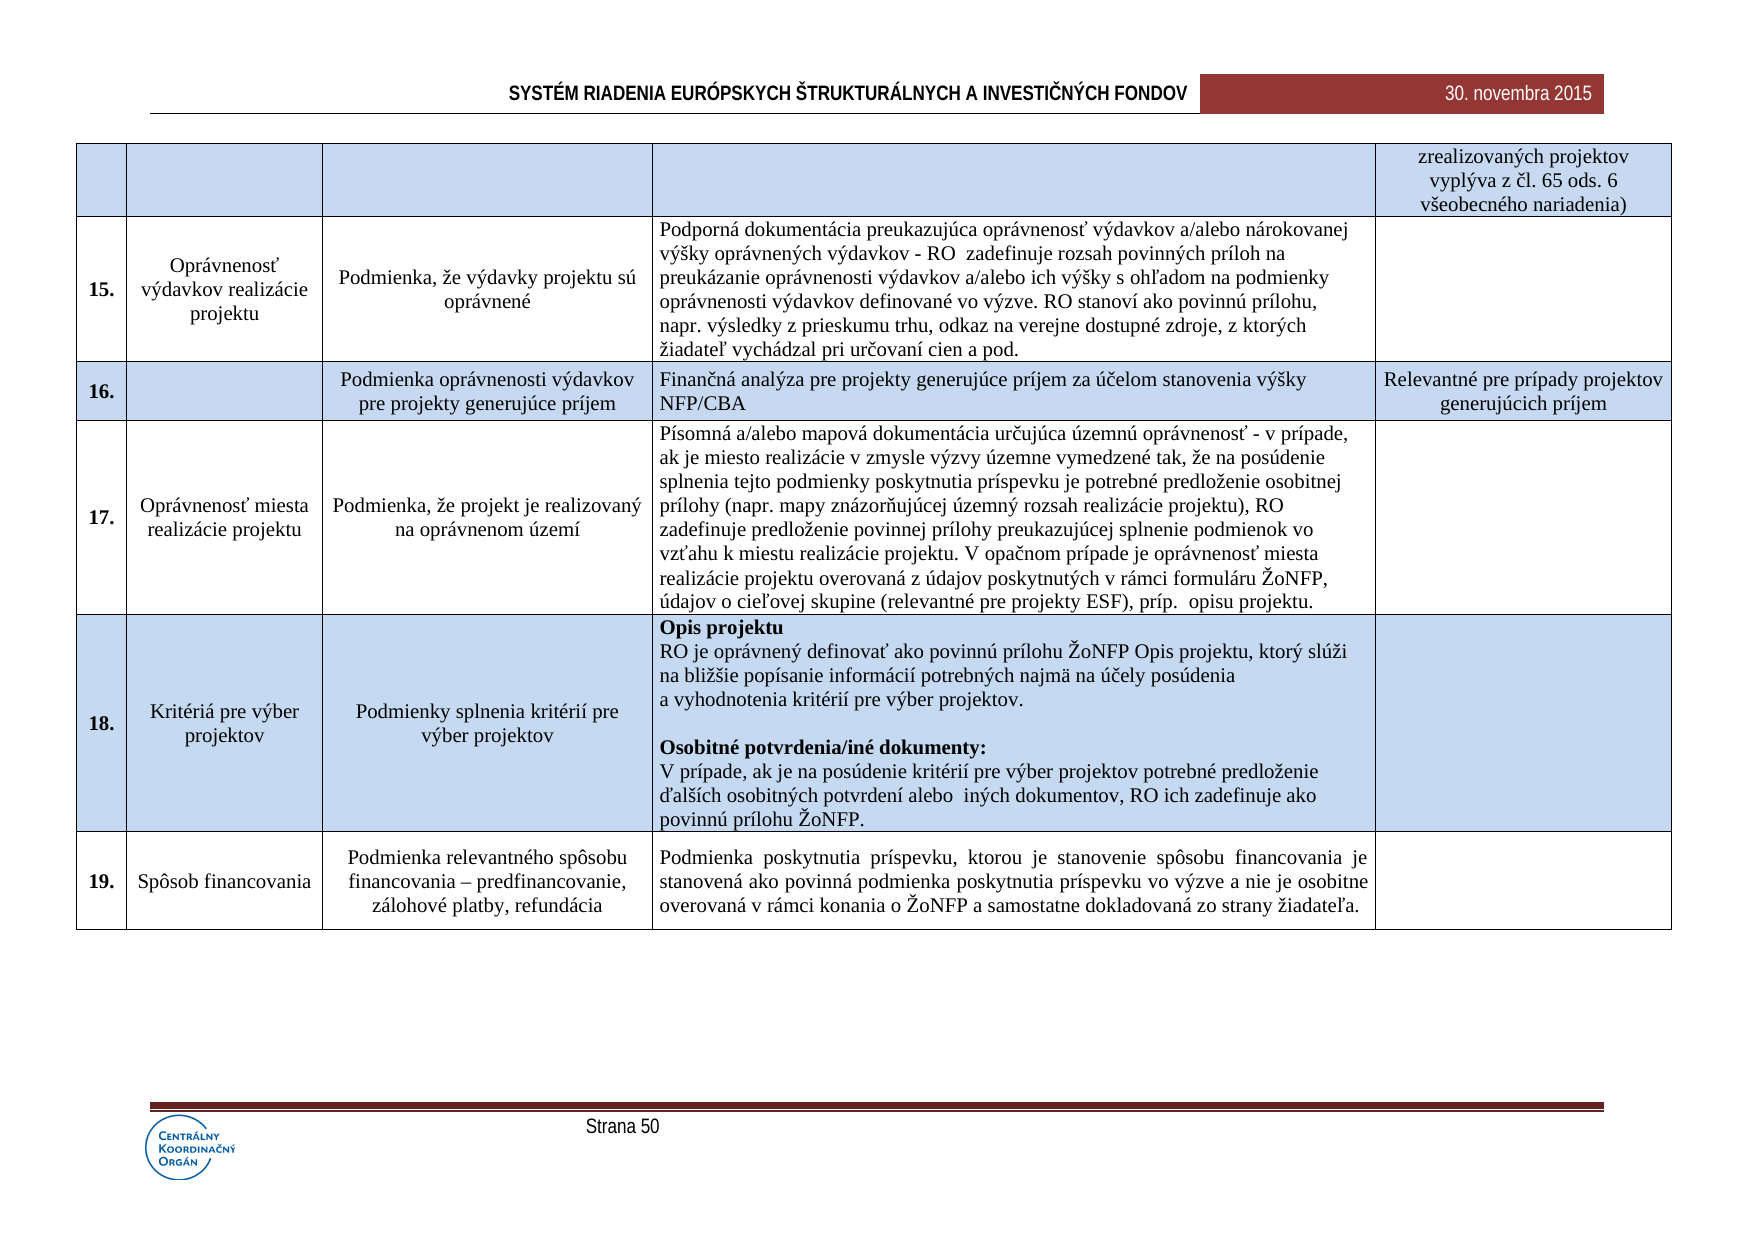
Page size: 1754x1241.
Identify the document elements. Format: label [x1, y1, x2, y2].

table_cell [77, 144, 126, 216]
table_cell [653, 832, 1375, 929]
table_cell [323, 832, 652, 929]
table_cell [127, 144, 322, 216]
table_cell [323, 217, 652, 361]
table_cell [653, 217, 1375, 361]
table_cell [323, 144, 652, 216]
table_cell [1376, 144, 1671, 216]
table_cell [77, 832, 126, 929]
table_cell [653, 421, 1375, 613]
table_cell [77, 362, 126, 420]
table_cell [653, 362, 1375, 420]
picture [143, 1113, 235, 1180]
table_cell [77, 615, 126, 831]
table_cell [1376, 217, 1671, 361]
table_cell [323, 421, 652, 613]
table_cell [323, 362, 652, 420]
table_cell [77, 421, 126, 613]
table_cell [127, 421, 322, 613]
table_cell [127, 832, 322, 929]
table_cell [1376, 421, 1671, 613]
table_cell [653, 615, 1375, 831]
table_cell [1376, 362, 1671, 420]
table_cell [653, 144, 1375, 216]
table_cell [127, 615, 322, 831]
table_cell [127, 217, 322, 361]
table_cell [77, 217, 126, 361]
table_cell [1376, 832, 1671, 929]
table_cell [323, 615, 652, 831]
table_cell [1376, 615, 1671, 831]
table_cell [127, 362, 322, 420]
